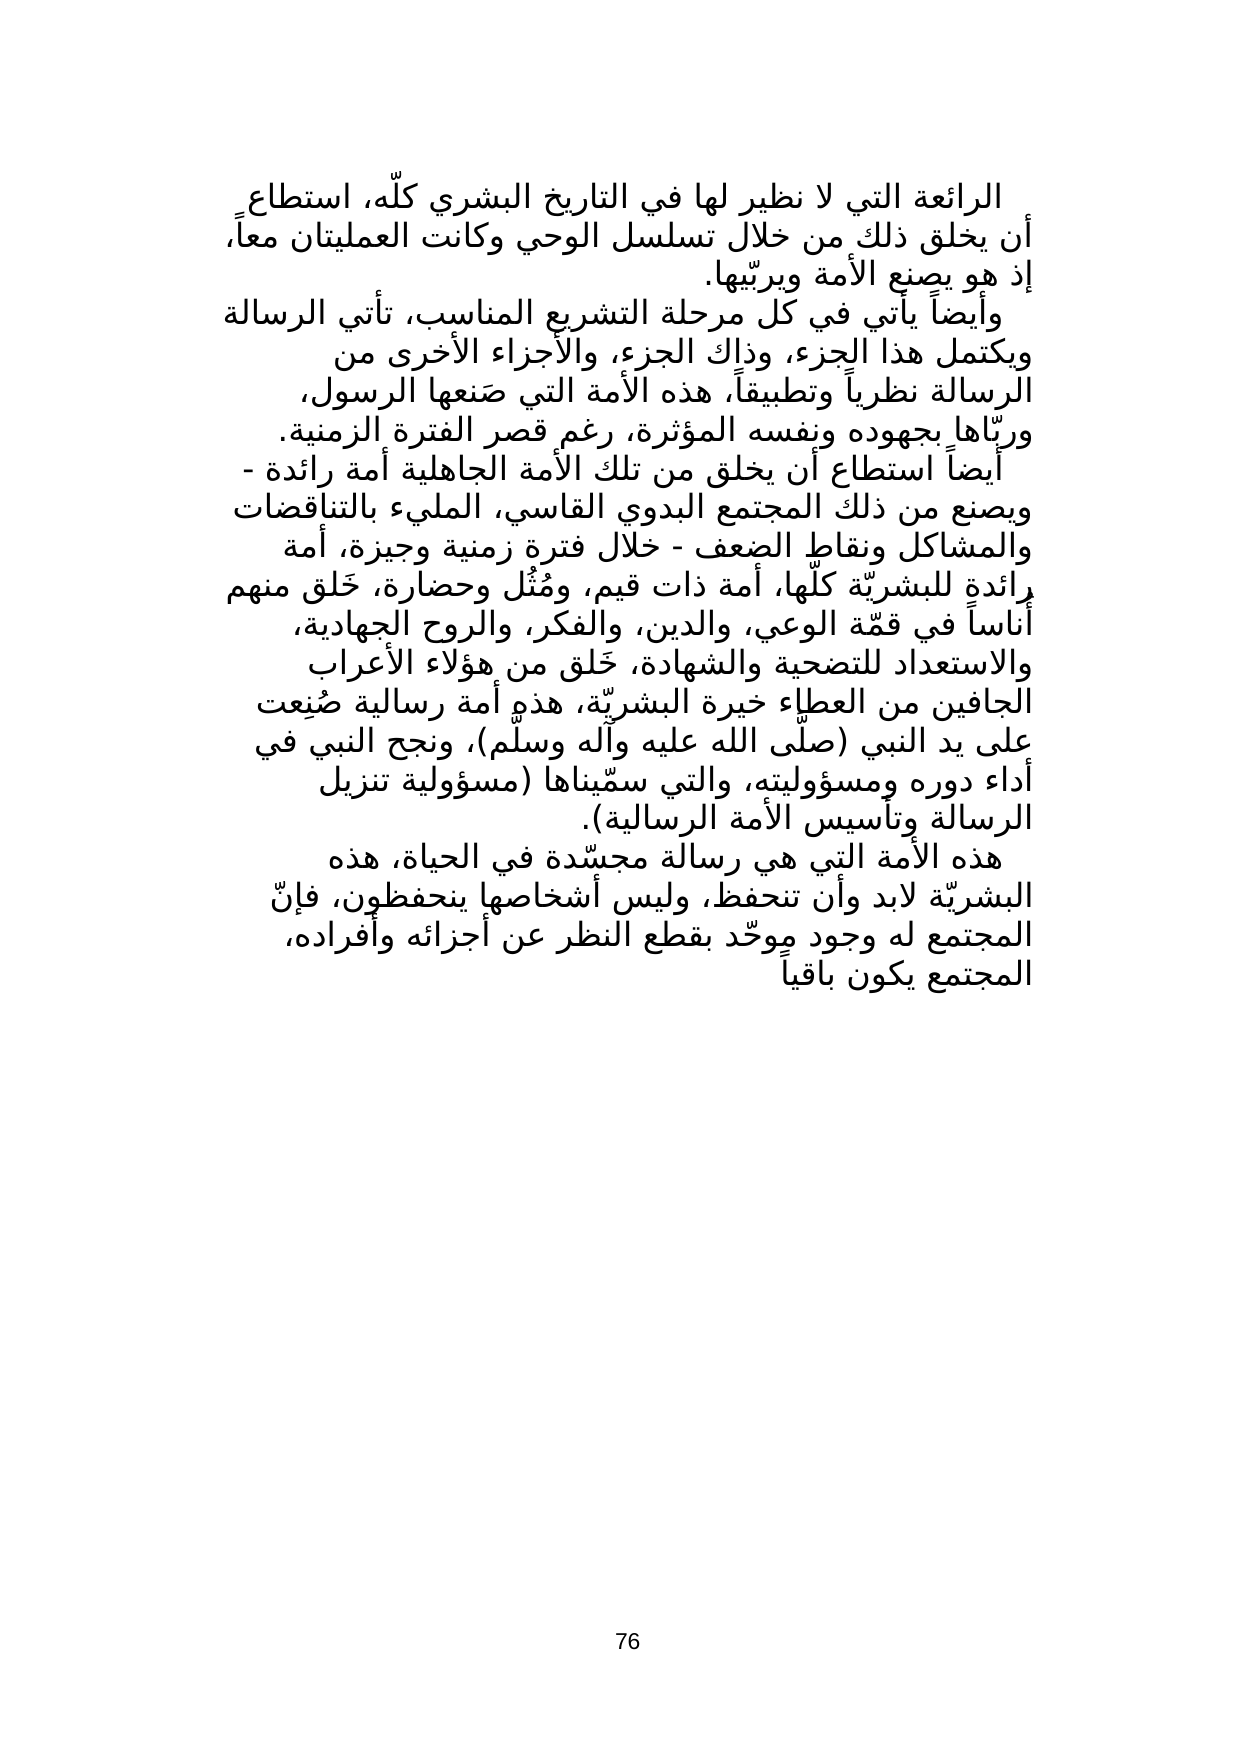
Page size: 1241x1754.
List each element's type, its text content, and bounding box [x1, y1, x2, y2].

text هذه الأمة التي هي رسالة مجسّدة في الحياة، هذه البشريّة لابد وأن تنحفظ، وليس أشخاصها ينحفظون، فإنّ المجتمع له وجود موحّد بقطع النظر عن أجزائه وأفراده، المجتمع يكون باقياً [222, 838, 1033, 993]
text وأيضاً يأتي في كل مرحلة التشريع المناسب، تأتي الرسالة ويكتمل هذا الجزء، وذاك الجزء، والأجزاء الأخرى من الرسالة نظرياً وتطبيقاً، هذه الأمة التي صَنعها الرسول، وربّاها بجهوده ونفسه المؤثرة، رغم قصر الفترة الزمنية. [222, 294, 1033, 449]
text الرائعة التي لا نظير لها في التاريخ البشري كلّه، استطاع أن يخلق ذلك من خلال تسلسل الوحي وكانت العمليتان معاً، إذ هو يصنع الأمة ويربّيها. [222, 177, 1033, 294]
text أيضاً استطاع أن يخلق من تلك الأمة الجاهلية أمة رائدة - ويصنع من ذلك المجتمع البدوي القاسي، المليء بالتناقضات والمشاكل ونقاط الضعف - خلال فترة زمنية وجيزة، أمة رائدة للبشريّة كلّها، أمة ذات قيم، ومُثُل وحضارة، خَلق منهم أُناساً في قمّة الوعي، والدين، والفكر، والروح الجهادية، والاستعداد للتضحية والشهادة، خَلق من هؤلاء الأعراب الجافين من العطاء خيرة البشريّة، هذه أمة رسالية صُنِعت على يد النبي (صلَّى الله عليه وآله وسلَّم)، ونجح النبي في أداء دوره ومسؤوليته، والتي سمّيناها (مسؤولية تنزيل الرسالة وتأسيس الأمة الرسالية). [222, 449, 1033, 838]
